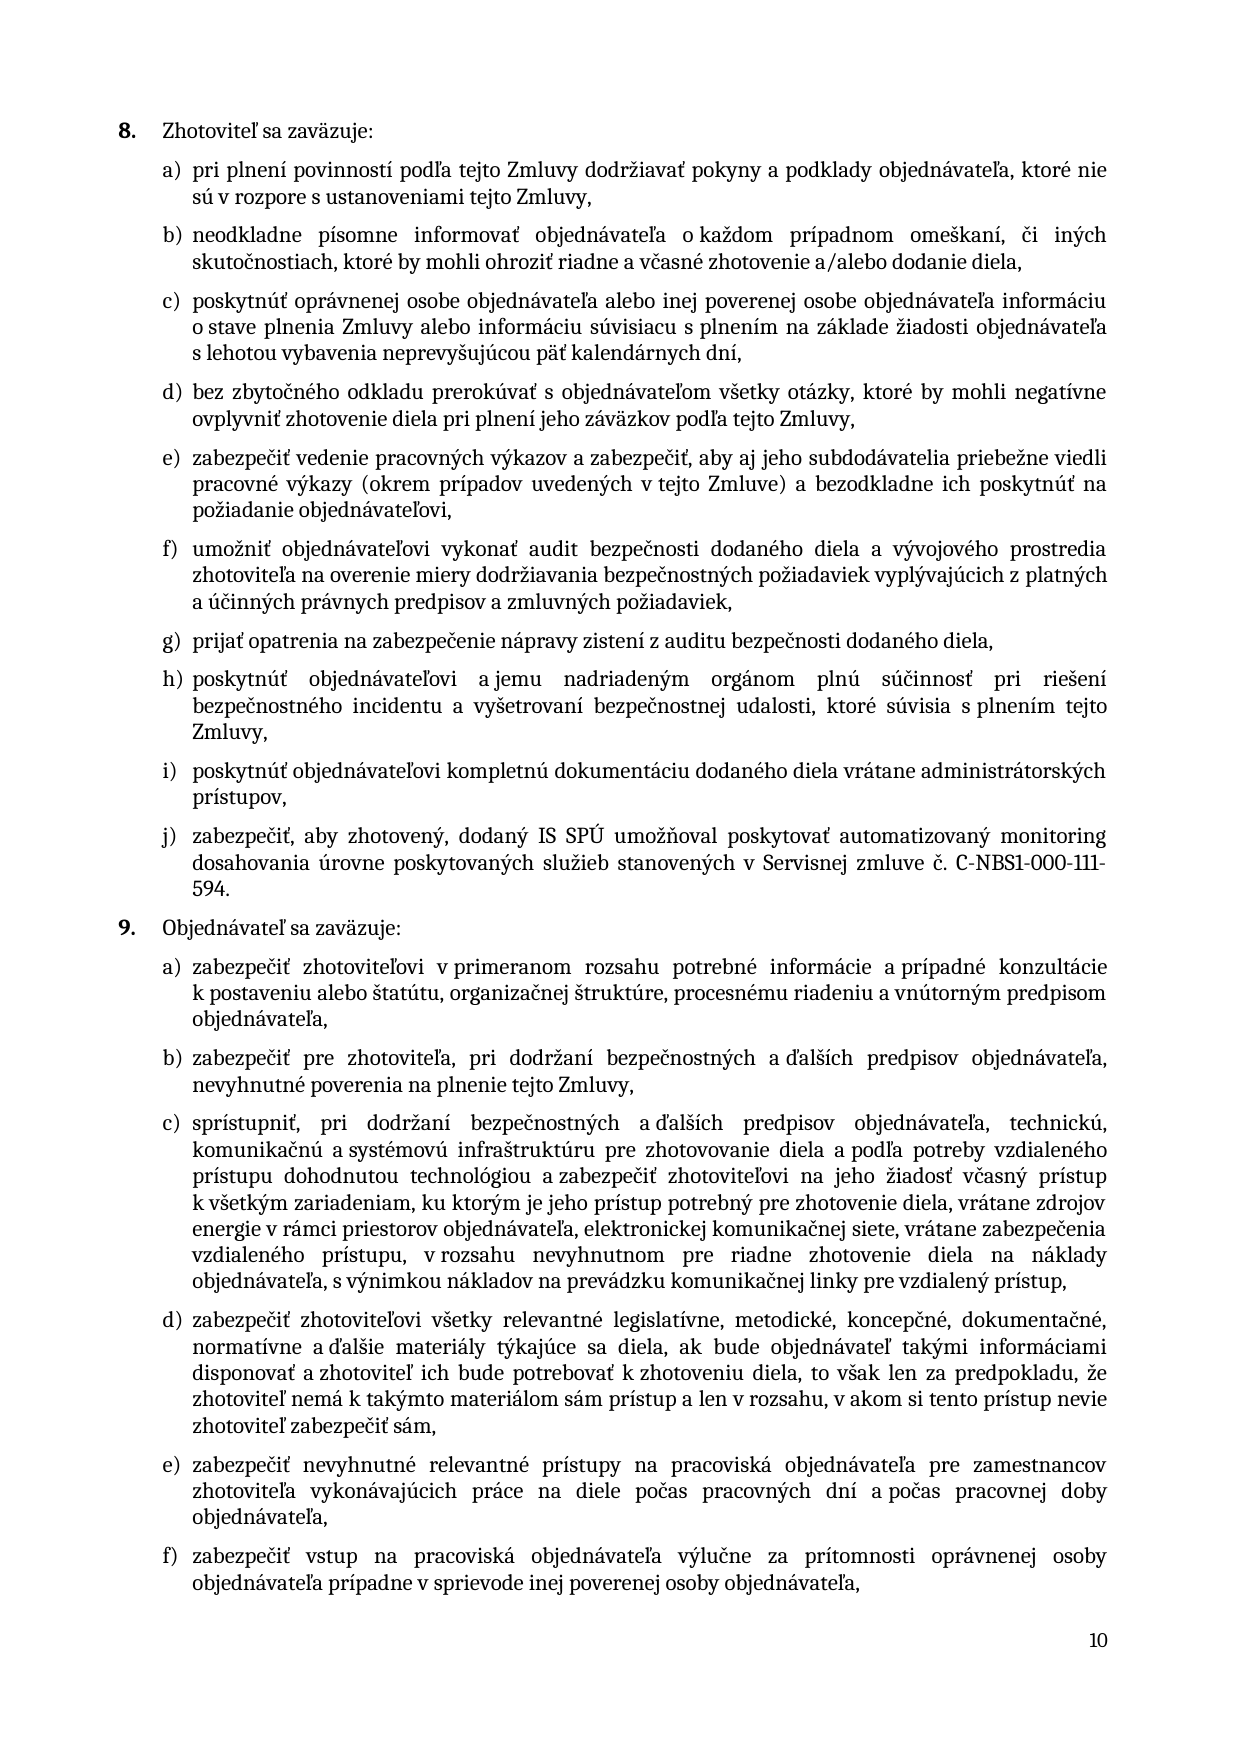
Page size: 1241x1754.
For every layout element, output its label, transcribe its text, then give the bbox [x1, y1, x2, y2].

list bez zbytočného odkladu prerokúvať s objednávateľom všetky otázky, ktoré by mohli negatívne ovplyvniť zhotovenie diela pri plnení jeho záväzkov podľa tejto Zmluvy, [162, 379, 1107, 432]
list neodkladne písomne informovať objednávateľa o každom prípadnom omeškaní, či iných skutočnostiach, ktoré by mohli ohroziť riadne a včasné zhotovenie a/alebo dodanie diela, [162, 222, 1107, 275]
list zabezpečiť zhotoviteľovi v primeranom rozsahu potrebné informácie a prípadné konzultácie k postaveniu alebo štatútu, organizačnej štruktúre, procesnému riadeniu a vnútorným predpisom objednávateľa, [162, 953, 1107, 1032]
list poskytnúť objednávateľovi kompletnú dokumentáciu dodaného diela vrátane administrátorských prístupov, [162, 758, 1107, 811]
list poskytnúť oprávnenej osobe objednávateľa alebo inej poverenej osobe objednávateľa informáciu o stave plnenia Zmluvy alebo informáciu súvisiacu s plnením na základe žiadosti objednávateľa s lehotou vybavenia neprevyšujúcou päť kalendárnych dní, [162, 287, 1107, 367]
list zabezpečiť vedenie pracovných výkazov a zabezpečiť, aby aj jeho subdodávatelia priebežne viedli pracovné výkazy (okrem prípadov uvedených v tejto Zmluve) a bezodkladne ich poskytnúť na požiadanie objednávateľovi, [162, 444, 1107, 523]
list zabezpečiť zhotoviteľovi všetky relevantné legislatívne, metodické, koncepčné, dokumentačné, normatívne a ďalšie materiály týkajúce sa diela, ak bude objednávateľ takými informáciami disponovať a zhotoviteľ ich bude potrebovať k zhotoveniu diela, to však len za predpokladu, že zhotoviteľ nemá k takýmto materiálom sám prístup a len v rozsahu, v akom si tento prístup nevie zhotoviteľ zabezpečiť sám, [162, 1307, 1107, 1439]
list Objednávateľ sa zaväzuje: [118, 914, 1107, 941]
list prijať opatrenia na zabezpečenie nápravy zistení z auditu bezpečnosti dodaného diela, [162, 627, 1107, 654]
list sprístupniť, pri dodržaní bezpečnostných a ďalších predpisov objednávateľa, technickú, komunikačnú a systémovú infraštruktúru pre zhotovovanie diela a podľa potreby vzdialeného prístupu dohodnutou technológiou a zabezpečiť zhotoviteľovi na jeho žiadosť včasný prístup k všetkým zariadeniam, ku ktorým je jeho prístup potrebný pre zhotovenie diela, vrátane zdrojov energie v rámci priestorov objednávateľa, elektronickej komunikačnej siete, vrátane zabezpečenia vzdialeného prístupu, v rozsahu nevyhnutnom pre riadne zhotovenie diela na náklady objednávateľa, s výnimkou nákladov na prevádzku komunikačnej linky pre vzdialený prístup, [162, 1110, 1107, 1295]
list zabezpečiť vstup na pracoviská objednávateľa výlučne za prítomnosti oprávnenej osoby objednávateľa prípadne v sprievode inej poverenej osoby objednávateľa, [162, 1543, 1107, 1596]
list poskytnúť objednávateľovi a jemu nadriadeným orgánom plnú súčinnosť pri riešení bezpečnostného incidentu a vyšetrovaní bezpečnostnej udalosti, ktoré súvisia s plnením tejto Zmluvy, [162, 666, 1107, 745]
list zabezpečiť nevyhnutné relevantné prístupy na pracoviská objednávateľa pre zamestnancov zhotoviteľa vykonávajúcich práce na diele počas pracovných dní a počas pracovnej doby objednávateľa, [162, 1451, 1107, 1531]
list umožniť objednávateľovi vykonať audit bezpečnosti dodaného diela a vývojového prostredia zhotoviteľa na overenie miery dodržiavania bezpečnostných požiadaviek vyplývajúcich z platných a účinných právnych predpisov a zmluvných požiadaviek, [162, 536, 1107, 615]
list zabezpečiť, aby zhotovený, dodaný IS SPÚ umožňoval poskytovať automatizovaný monitoring dosahovania úrovne poskytovaných služieb stanovených v Servisnej zmluve č. C-NBS1-000-111-594. [162, 823, 1107, 902]
list zabezpečiť pre zhotoviteľa, pri dodržaní bezpečnostných a ďalších predpisov objednávateľa, nevyhnutné poverenia na plnenie tejto Zmluvy, [162, 1045, 1107, 1098]
list Zhotoviteľ sa zaväzuje: [118, 118, 1107, 144]
list pri plnení povinností podľa tejto Zmluvy dodržiavať pokyny a podklady objednávateľa, ktoré nie sú v rozpore s ustanoveniami tejto Zmluvy, [162, 157, 1107, 210]
